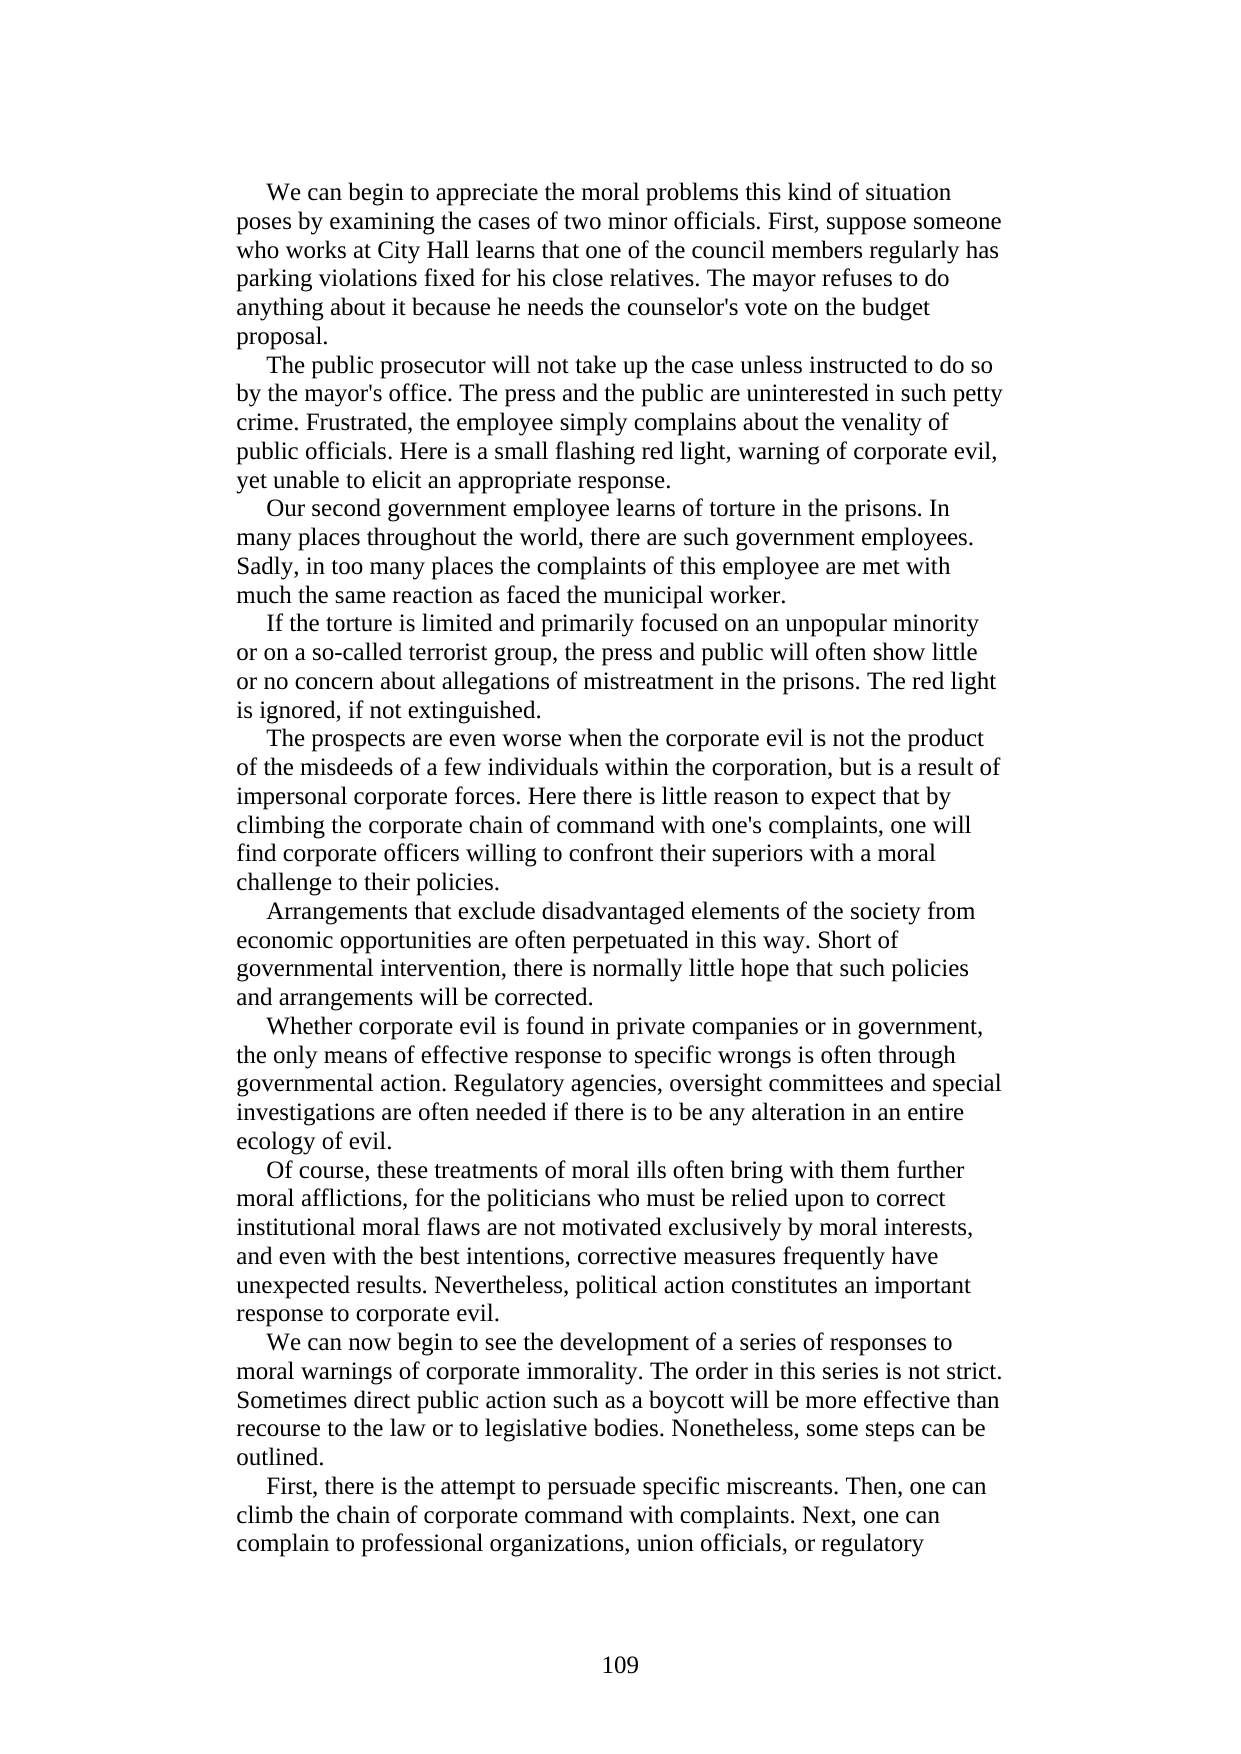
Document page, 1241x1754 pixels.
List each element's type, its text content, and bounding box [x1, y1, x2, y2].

text Whether corporate evil is found in private companies or in government, the only means of effective response to specific wrongs is often through governmental action. Regulatory agencies, oversight committees and special investigations are often needed if there is to be any alteration in an entire ecology of evil. [236, 1011, 1004, 1155]
text We can now begin to see the development of a series of responses to moral warnings of corporate immorality. The order in this series is not strict. Sometimes direct public action such as a boycott will be more effective than recourse to the law or to legislative bodies. Nonetheless, some steps can be outlined. [236, 1327, 1004, 1471]
text Of course, these treatments of moral ills often bring with them further moral afflictions, for the politicians who must be relied upon to correct institutional moral flaws are not motivated exclusively by moral interests, and even with the best intentions, corrective measures frequently have unexpected results. Nevertheless, political action constitutes an important response to corporate evil. [236, 1155, 1004, 1327]
text If the torture is limited and primarily focused on an unpopular minority or on a so-called terrorist group, the press and public will often show little or no concern about allegations of mistreatment in the prisons. The red light is ignored, if not extinguished. [236, 608, 1004, 723]
text The prospects are even worse when the corporate evil is not the product of the misdeeds of a few individuals within the corporation, but is a result of impersonal corporate forces. Here there is little reason to expect that by climbing the corporate chain of command with one's complaints, one will find corporate officers willing to confront their superiors with a moral challenge to their policies. [236, 723, 1004, 896]
text We can begin to appreciate the moral problems this kind of situation poses by examining the cases of two minor officials. First, suppose someone who works at City Hall learns that one of the council members regularly has parking violations fixed for his close relatives. The mayor refuses to do anything about it because he needs the counselor's vote on the budget proposal. [236, 177, 1004, 350]
text The public prosecutor will not take up the case unless instructed to do so by the mayor's office. The press and the public are uninterested in such petty crime. Frustrated, the employee simply complains about the venality of public officials. Here is a small flashing red light, warning of corporate evil, yet unable to elicit an appropriate response. [236, 350, 1004, 493]
text Our second government employee learns of torture in the prisons. In many places throughout the world, there are such government employees. Sadly, in too many places the complaints of this employee are met with much the same reaction as faced the municipal worker. [236, 493, 1004, 608]
text Arrangements that exclude disadvantaged elements of the society from economic opportunities are often perpetuated in this way. Short of governmental intervention, there is normally little hope that such policies and arrangements will be corrected. [236, 896, 1004, 1011]
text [236, 1471, 1004, 1557]
